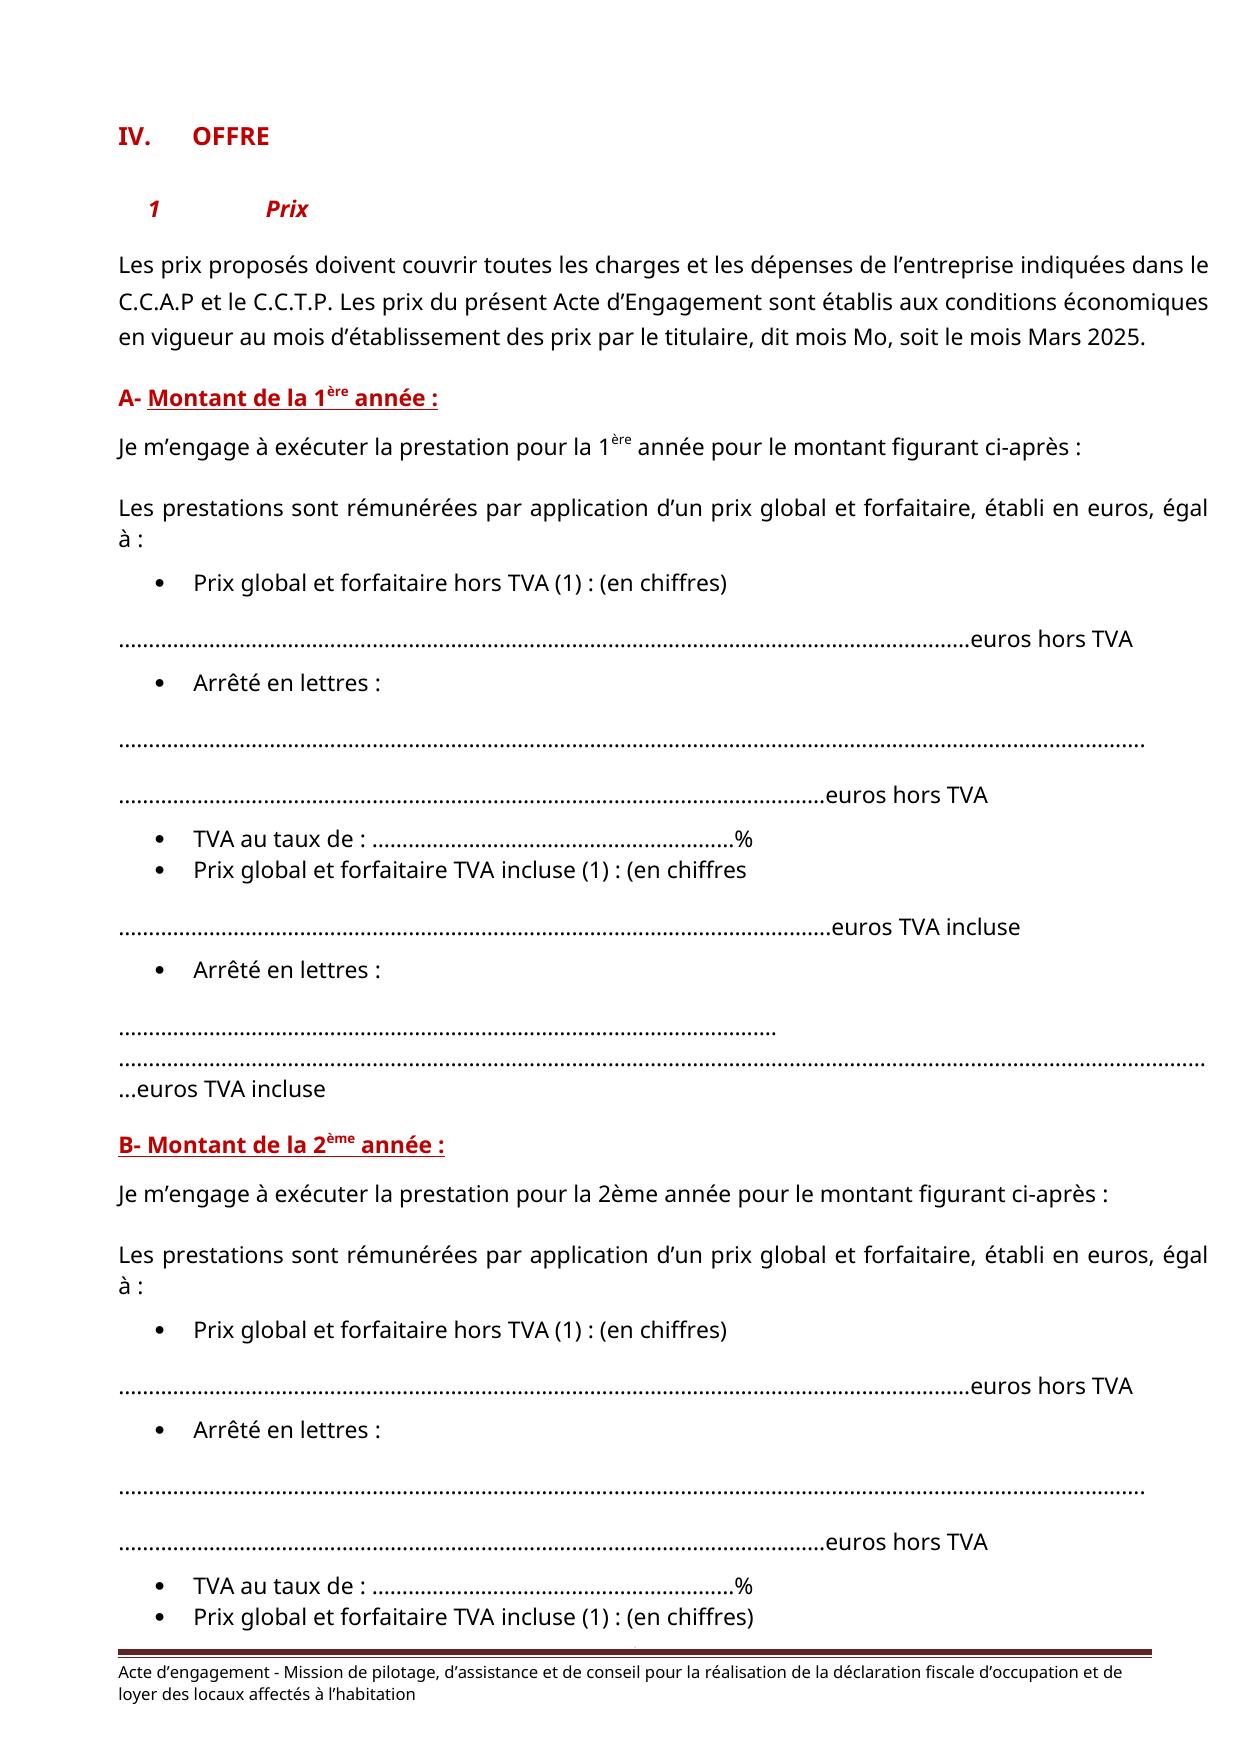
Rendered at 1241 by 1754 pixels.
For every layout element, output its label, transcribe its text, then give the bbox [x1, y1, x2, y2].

text IV. OFFRE [118, 118, 1152, 152]
text ……………………………………………………………………………………………….……………………………………………………. [118, 723, 1211, 754]
text Je m’engage à exécuter la prestation pour la 2ème année pour le montant figurant ci-après : [118, 1178, 1152, 1209]
text ……………………………………………………………………………………………………………………………euros hors TVA [118, 1370, 1211, 1401]
text ………………………………………………………………………………………………………euros hors TVA [118, 1526, 1211, 1557]
text ……………………………………………………………………………………………….……………………………………………………. [118, 1470, 1211, 1501]
text B- Montant de la 2ème année : [118, 1129, 1211, 1160]
text ………………………………………………………………………………………………………euros hors TVA [118, 779, 1211, 810]
list Arrêté en lettres : [156, 667, 1211, 698]
text Les prestations sont rémunérées par application d’un prix global et forfaitaire, établi en euros, égal à : [118, 1238, 1211, 1301]
text 1 Prix [148, 193, 1152, 224]
list Prix global et forfaitaire hors TVA (1) : (en chiffres) [156, 1313, 1211, 1345]
list TVA au taux de : ……………………………………………………% [156, 823, 1211, 854]
text ……………………………………………………………………………………………………………………………euros hors TVA [118, 623, 1211, 654]
list Prix global et forfaitaire TVA incluse (1) : (en chiffres [156, 854, 1211, 885]
text Je m’engage à exécuter la prestation pour la 1ère année pour le montant figurant ci-après : [118, 431, 1152, 462]
text ……………………………………………………………………………………………….………………………………………………………………………………………………………………………………………………………………...euros TVA incluse [118, 1010, 1211, 1104]
list Arrêté en lettres : [156, 1413, 1211, 1445]
text Les prestations sont rémunérées par application d’un prix global et forfaitaire, établi en euros, égal à : [118, 492, 1211, 554]
list Arrêté en lettres : [156, 954, 1211, 985]
text ……………………………………………………………………………………………………….euros TVA incluse [118, 910, 1211, 942]
text A- Montant de la 1ère année : [118, 382, 1211, 413]
text Les prix proposés doivent couvrir toutes les charges et les dépenses de l’entreprise indiquées dans le C.C.A.P et le C.C.T.P. Les prix du présent Acte d’Engagement sont établis aux conditions économiques en vigueur au mois d’établissement des prix par le titulaire, dit mois Mo, soit le mois Mars 2025. [118, 249, 1211, 353]
list Prix global et forfaitaire hors TVA (1) : (en chiffres) [156, 567, 1211, 598]
list TVA au taux de : ……………………………………………………% [156, 1570, 1211, 1601]
list Prix global et forfaitaire TVA incluse (1) : (en chiffres) [156, 1601, 1211, 1632]
